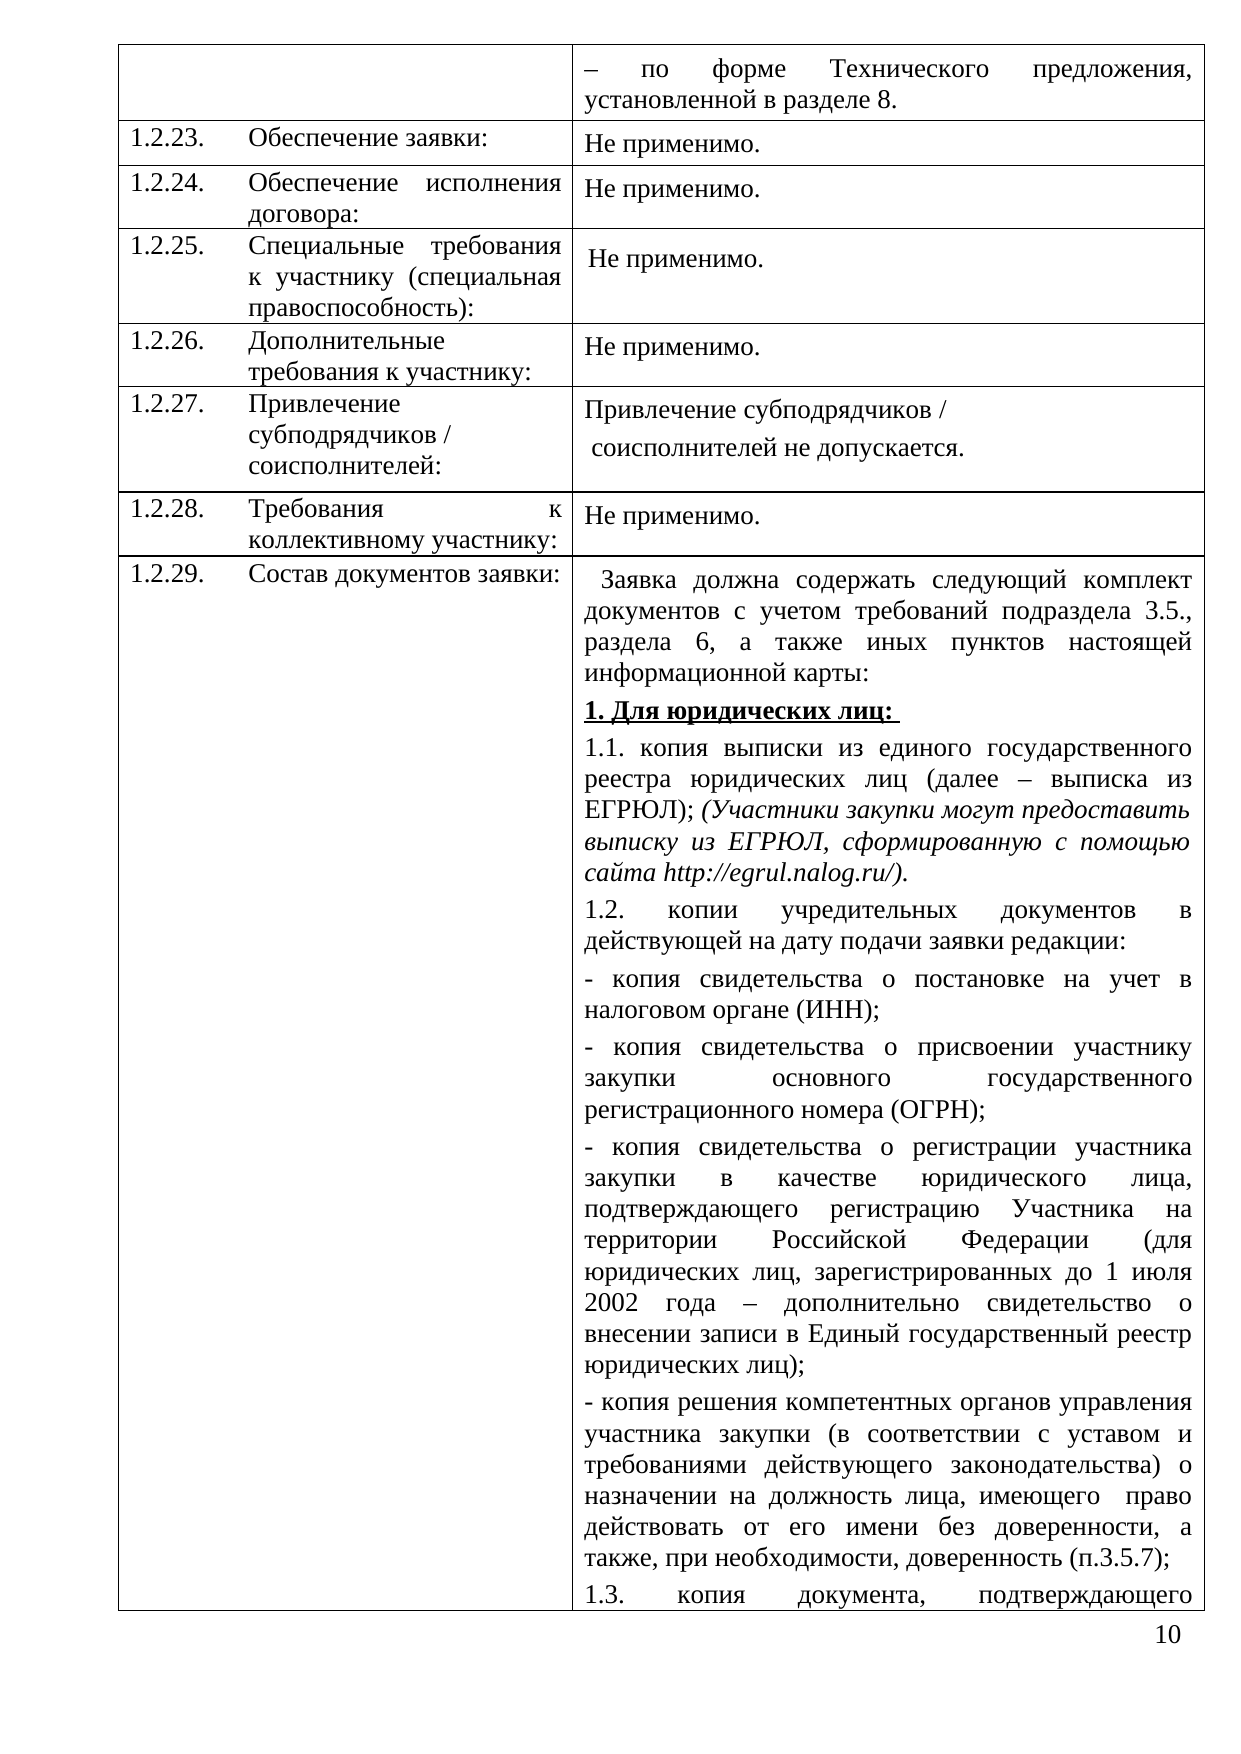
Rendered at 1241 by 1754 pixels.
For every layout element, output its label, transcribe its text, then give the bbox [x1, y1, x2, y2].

table_cell Обеспечение заявки: [119, 121, 572, 165]
table_cell Не применимо. [573, 121, 1204, 165]
table_cell Привлечение субподрядчиков / соисполнителей не допускается. [573, 387, 1204, 491]
table_cell Требования к коллективному участнику: [119, 493, 572, 555]
table_cell Обеспечение исполнения договора: [119, 166, 572, 228]
table_cell Дополнительные требования к участнику: [119, 324, 572, 386]
table_cell Не применимо. [573, 493, 1204, 555]
table_cell Не применимо. [573, 324, 1204, 386]
table_cell Привлечение субподрядчиков / соисполнителей: [119, 387, 572, 491]
table_cell Специальные требования к участнику (специальная правоспособность): [119, 229, 572, 323]
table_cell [573, 45, 1204, 120]
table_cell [119, 45, 572, 120]
table_cell Не применимо. [573, 229, 1204, 323]
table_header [119, 557, 572, 1610]
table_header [573, 557, 1204, 1610]
table_cell Не применимо. [573, 166, 1204, 228]
